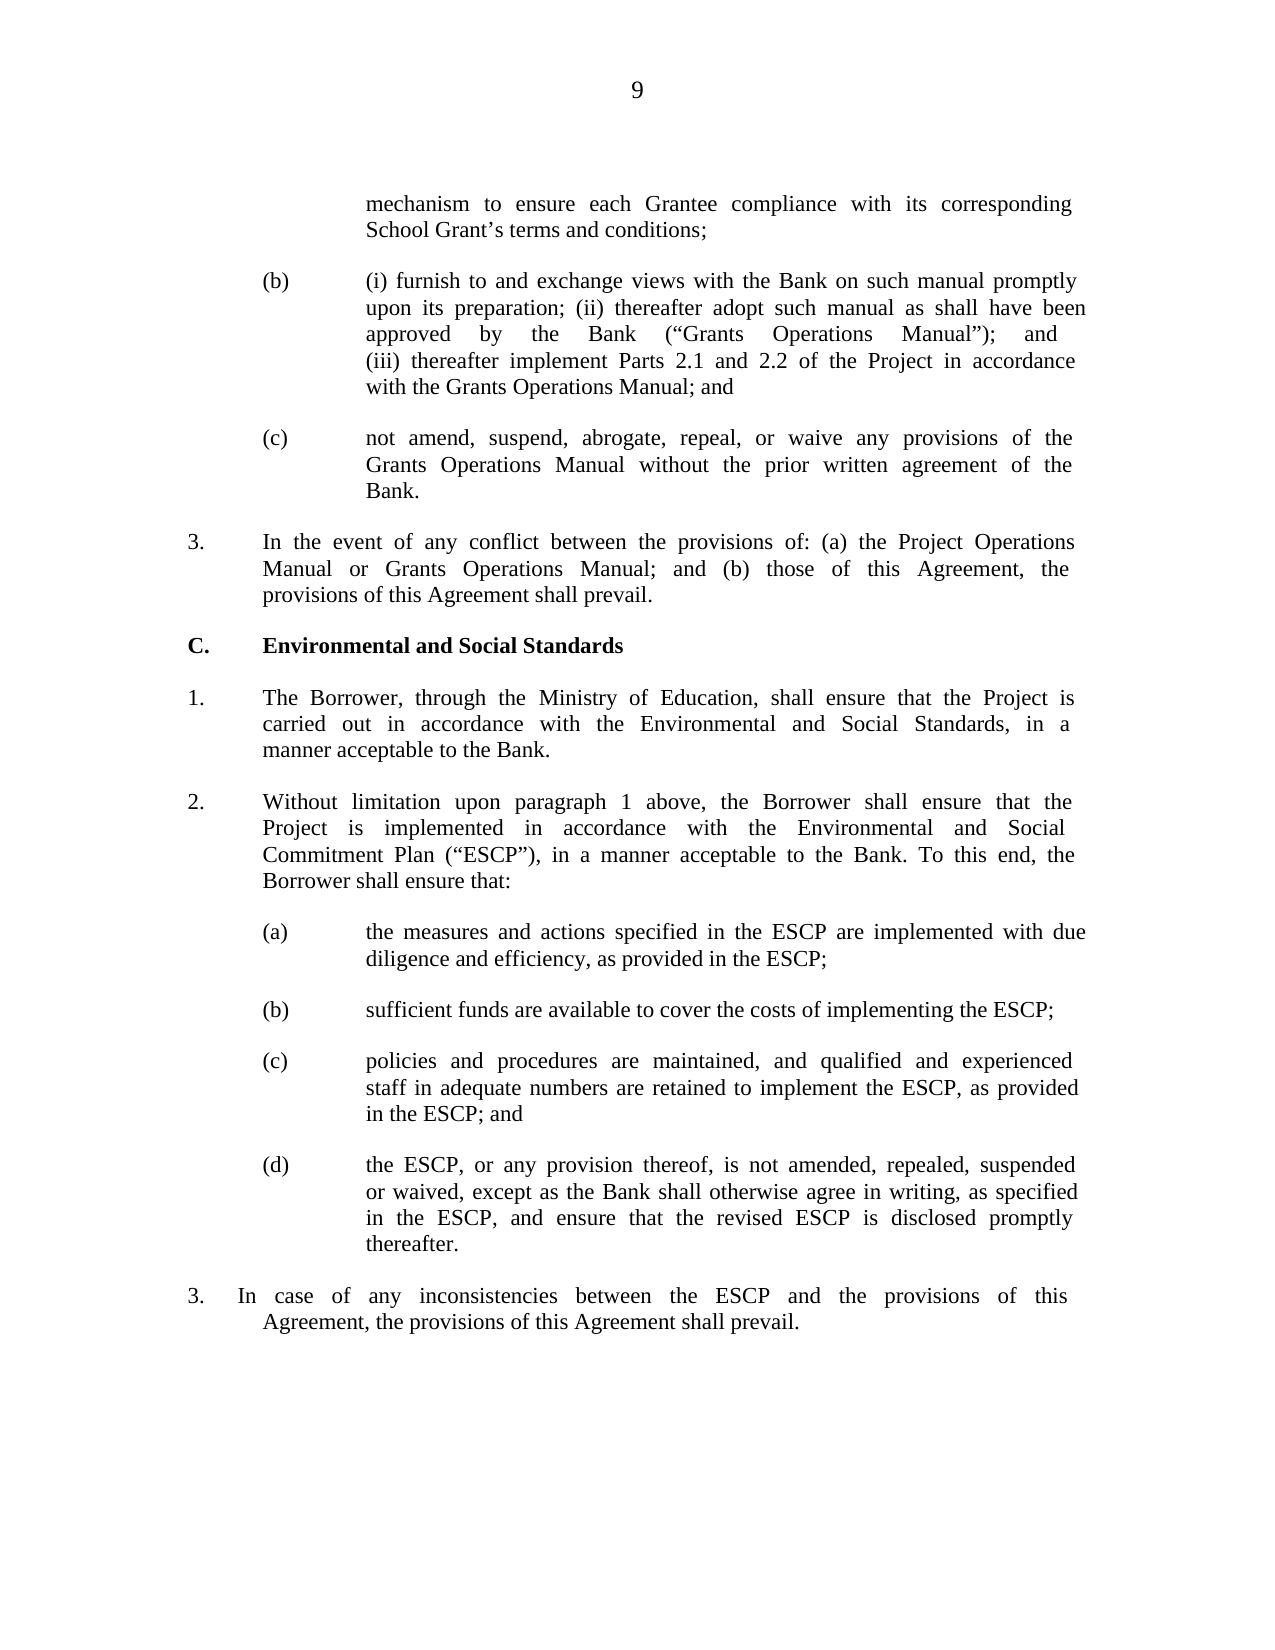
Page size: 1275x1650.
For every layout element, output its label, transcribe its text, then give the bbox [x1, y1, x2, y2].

list the measures and actions specified in the ESCP are implemented with due diligence and efficiency, as provided in the ESCP; [262, 918, 1087, 971]
list In case of any inconsistencies between the ESCP and the provisions of this Agreement, the provisions of this Agreement shall prevail. [187, 1282, 1087, 1334]
text 2. Without limitation upon paragraph 1 above, the Borrower shall ensure that the Project is implemented in accordance with the Environmental and Social Commitment Plan (“ESCP”), in a manner acceptable to the Bank. To this end, the Borrower shall ensure that: [187, 788, 1087, 893]
text 3. In the event of any conflict between the provisions of: (a) the Project Operations Manual or Grants Operations Manual; and (b) those of this Agreement, the provisions of this Agreement shall prevail. [187, 528, 1087, 607]
text (b) (i) furnish to and exchange views with the Bank on such manual promptly upon its preparation; (ii) thereafter adopt such manual as shall have been approved by the Bank (“Grants Operations Manual”); and (iii) thereafter implement Parts 2.1 and 2.2 of the Project in accordance with the Grants Operations Manual; and [262, 268, 1087, 399]
list the ESCP, or any provision thereof, is not amended, repealed, suspended or waived, except as the Bank shall otherwise agree in writing, as specified in the ESCP, and ensure that the revised ESCP is disclosed promptly thereafter. [262, 1151, 1087, 1257]
text 1. The Borrower, through the Ministry of Education, shall ensure that the Project is carried out in accordance with the Environmental and Social Standards, in a manner acceptable to the Bank. [187, 684, 1087, 763]
list policies and procedures are maintained, and qualified and experienced staff in adequate numbers are retained to implement the ESCP, as provided in the ESCP; and [262, 1047, 1087, 1126]
text C. Environmental and Social Standards [187, 632, 1087, 659]
text mechanism to ensure each Grantee compliance with its corresponding School Grant’s terms and conditions; [187, 190, 1087, 243]
text (c) not amend, suspend, abrogate, repeal, or waive any provisions of the Grants Operations Manual without the prior written agreement of the Bank. [262, 424, 1087, 503]
list sufficient funds are available to cover the costs of implementing the ESCP; [262, 996, 1087, 1022]
